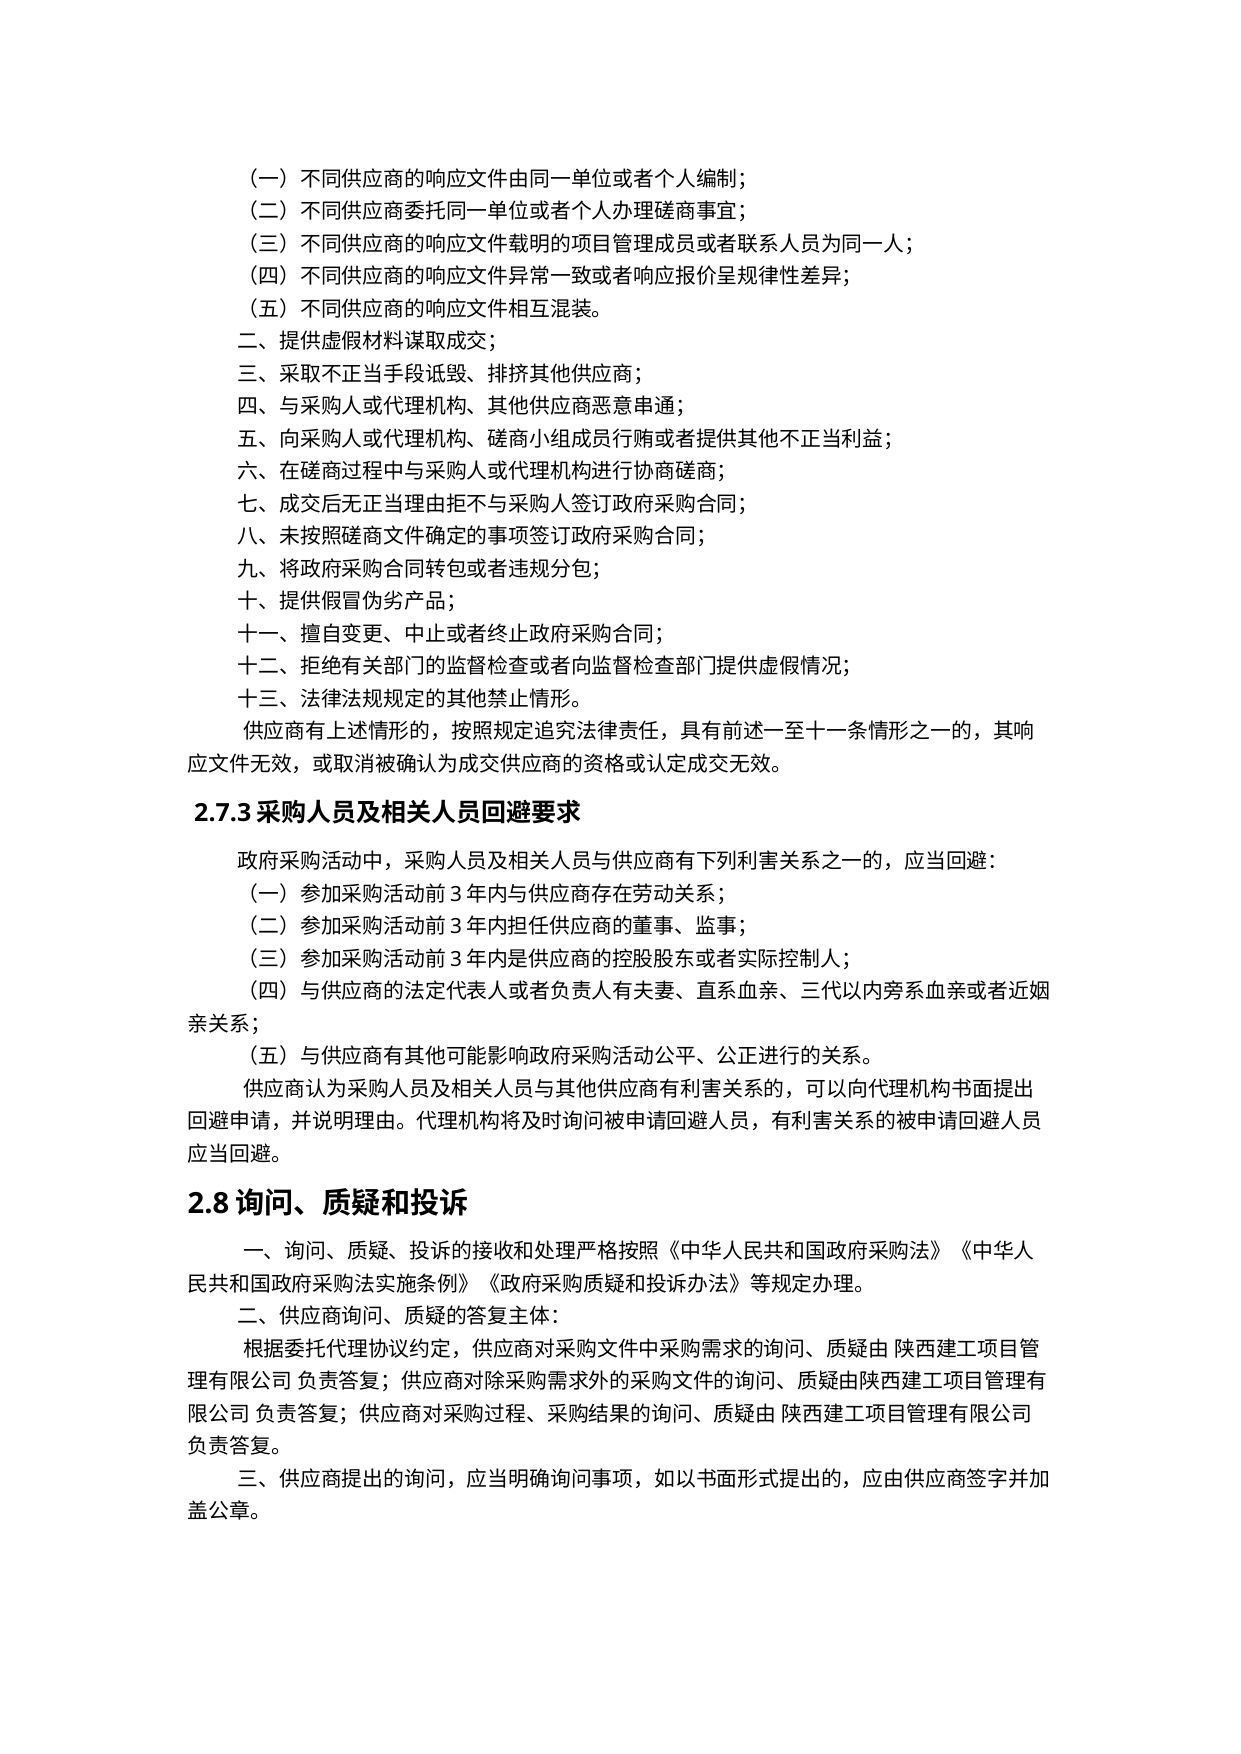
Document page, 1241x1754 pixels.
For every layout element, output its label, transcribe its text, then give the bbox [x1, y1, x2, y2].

text （一）不同供应商的响应文件由同一单位或者个人编制； [187, 162, 1053, 194]
text 五、向采购人或代理机构、磋商小组成员行贿或者提供其他不正当利益； [187, 422, 1053, 454]
text 供应商认为采购人员及相关人员与其他供应商有利害关系的，可以向代理机构书面提出回避申请，并说明理由。代理机构将及时询问被申请回避人员，有利害关系的被申请回避人员应当回避。 [187, 1072, 1053, 1169]
text （五）不同供应商的响应文件相互混装。 [187, 292, 1053, 324]
text （三）不同供应商的响应文件载明的项目管理成员或者联系人员为同一人； [187, 227, 1053, 259]
text （一）参加采购活动前3年内与供应商存在劳动关系； [187, 877, 1053, 909]
text 七、成交后无正当理由拒不与采购人签订政府采购合同； [187, 487, 1053, 519]
text 三、采取不正当手段诋毁、排挤其他供应商； [187, 357, 1053, 389]
text 六、在磋商过程中与采购人或代理机构进行协商磋商； [187, 454, 1053, 487]
text 十二、拒绝有关部门的监督检查或者向监督检查部门提供虚假情况； [187, 649, 1053, 682]
text 二、供应商询问、质疑的答复主体： [187, 1299, 1053, 1332]
text 政府采购活动中，采购人员及相关人员与供应商有下列利害关系之一的，应当回避： [187, 844, 1053, 877]
text 二、提供虚假材料谋取成交； [187, 324, 1053, 357]
text （二）参加采购活动前3年内担任供应商的董事、监事； [187, 909, 1053, 942]
text 根据委托代理协议约定，供应商对采购文件中采购需求的询问、质疑由 陕西建工项目管理有限公司 负责答复；供应商对除采购需求外的采购文件的询问、质疑由陕西建工项目管理有限公司 负责答复；供应商对采购过程、采购结果的询问、质疑由 陕西建工项目管理有限公司 负责答复。 [187, 1332, 1053, 1462]
text 十一、擅自变更、中止或者终止政府采购合同； [187, 617, 1053, 649]
text 九、将政府采购合同转包或者违规分包； [187, 552, 1053, 584]
text （四）与供应商的法定代表人或者负责人有夫妻、直系血亲、三代以内旁系血亲或者近姻亲关系； [187, 974, 1053, 1039]
text 三、供应商提出的询问，应当明确询问事项，如以书面形式提出的，应由供应商签字并加盖公章。 [187, 1462, 1053, 1527]
text 十三、法律法规规定的其他禁止情形。 [187, 682, 1053, 714]
text 十、提供假冒伪劣产品； [187, 584, 1053, 617]
text 2.8询问、质疑和投诉 [187, 1169, 1053, 1234]
text 2.7.3采购人员及相关人员回避要求 [187, 779, 1053, 844]
text 八、未按照磋商文件确定的事项签订政府采购合同； [187, 519, 1053, 552]
text 四、与采购人或代理机构、其他供应商恶意串通； [187, 389, 1053, 422]
text （四）不同供应商的响应文件异常一致或者响应报价呈规律性差异； [187, 259, 1053, 292]
text （二）不同供应商委托同一单位或者个人办理磋商事宜； [187, 194, 1053, 227]
text （三）参加采购活动前3年内是供应商的控股股东或者实际控制人； [187, 942, 1053, 974]
text 一、询问、质疑、投诉的接收和处理严格按照《中华人民共和国政府采购法》《中华人民共和国政府采购法实施条例》《政府采购质疑和投诉办法》等规定办理。 [187, 1234, 1053, 1299]
text （五）与供应商有其他可能影响政府采购活动公平、公正进行的关系。 [187, 1039, 1053, 1072]
text 供应商有上述情形的，按照规定追究法律责任，具有前述一至十一条情形之一的，其响应文件无效，或取消被确认为成交供应商的资格或认定成交无效。 [187, 714, 1053, 779]
